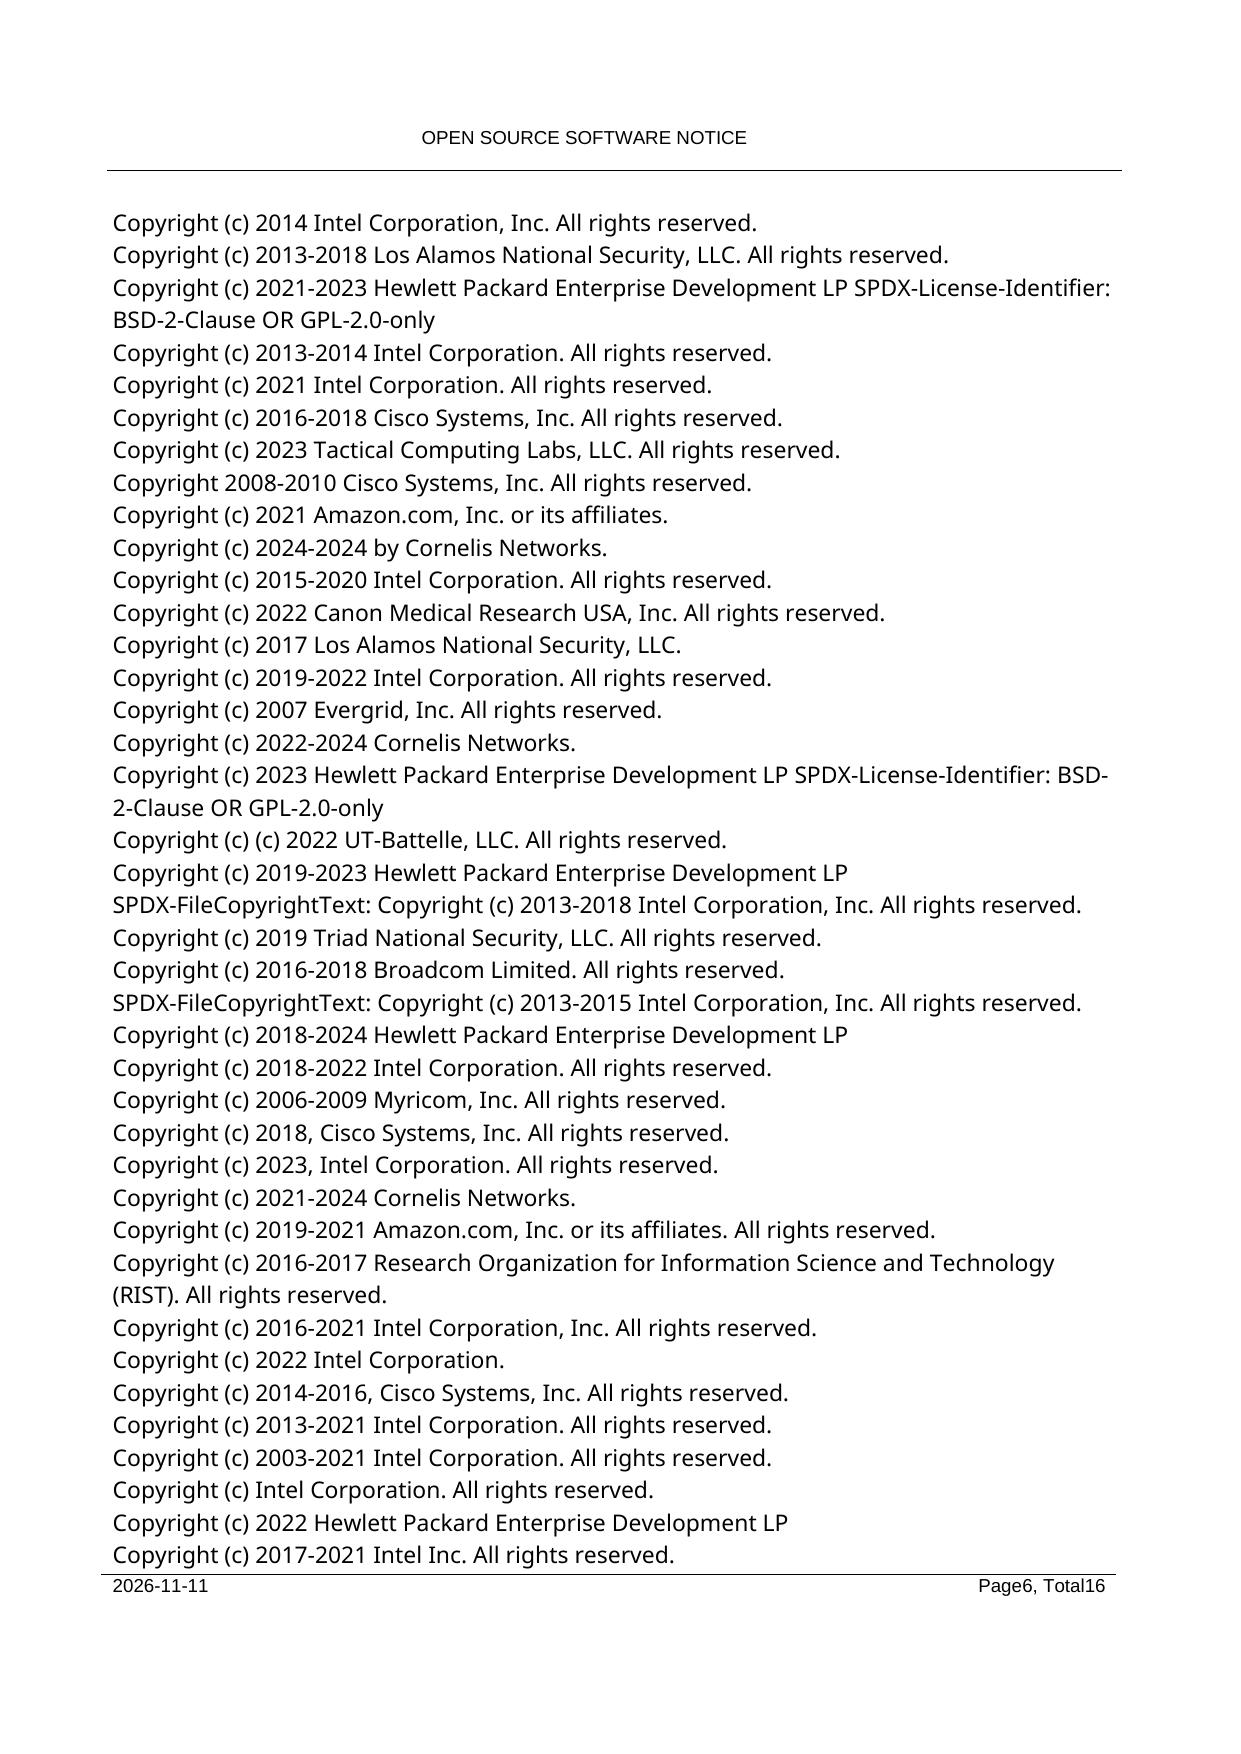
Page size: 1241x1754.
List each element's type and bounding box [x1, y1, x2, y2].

text [112, 206, 1128, 1571]
